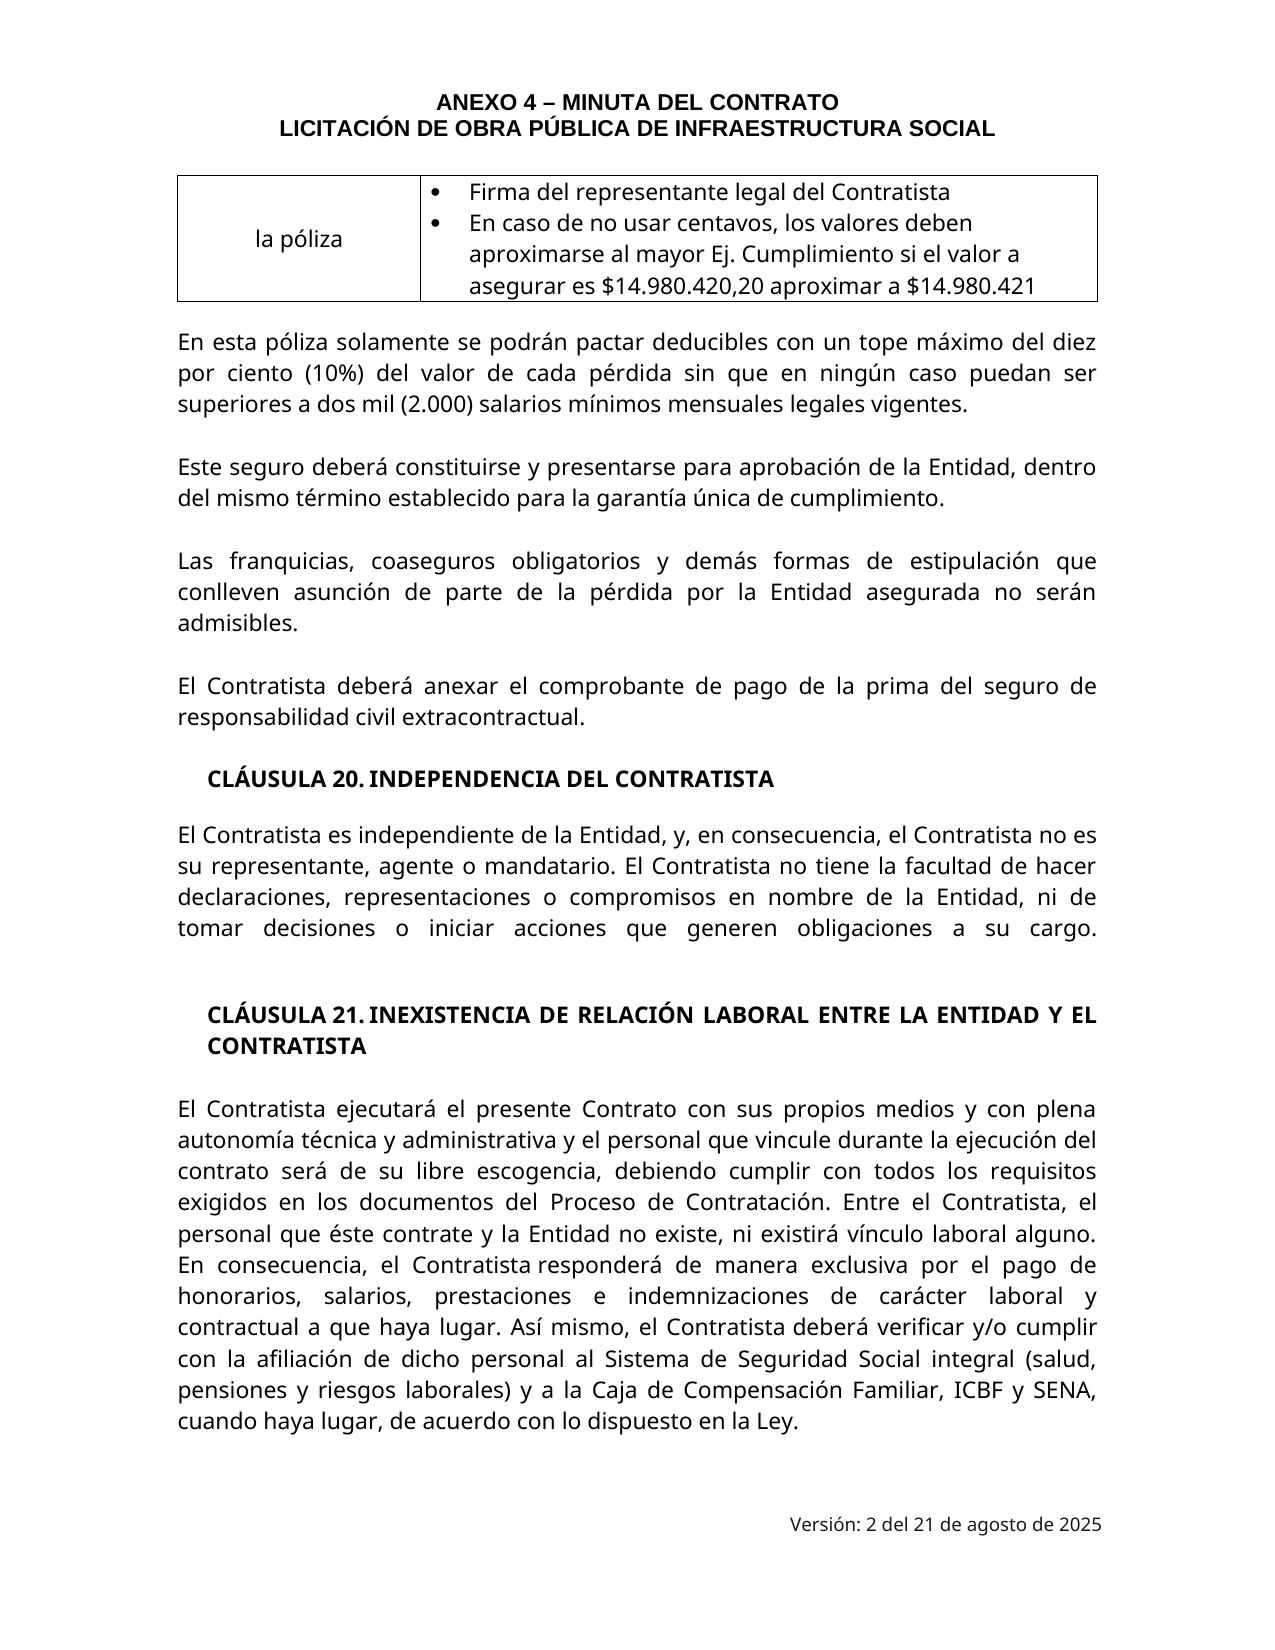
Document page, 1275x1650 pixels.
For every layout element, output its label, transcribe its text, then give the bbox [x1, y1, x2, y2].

text En esta póliza solamente se podrán pactar deducibles con un tope máximo del diez por ciento (10%) del valor de cada pérdida sin que en ningún caso puedan ser superiores a dos mil (2.000) salarios mínimos mensuales legales vigentes. [177, 326, 1098, 420]
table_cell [421, 176, 1097, 301]
text INDEPENDENCIA DEL CONTRATISTA [207, 763, 1098, 795]
text El Contratista deberá anexar el comprobante de pago de la prima del seguro de responsabilidad civil extracontractual. [177, 670, 1098, 732]
text Este seguro deberá constituirse y presentarse para aprobación de la Entidad, dentro del mismo término establecido para la garantía única de cumplimiento. [177, 451, 1098, 513]
text Las franquicias, coaseguros obligatorios y demás formas de estipulación que conlleven asunción de parte de la pérdida por la Entidad asegurada no serán admisibles. [177, 545, 1098, 638]
text INEXISTENCIA DE RELACIÓN LABORAL ENTRE LA ENTIDAD Y EL CONTRATISTA [207, 999, 1098, 1061]
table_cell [178, 176, 420, 301]
text El Contratista ejecutará el presente Contrato con sus propios medios y con plena autonomía técnica y administrativa y el personal que vincule durante la ejecución del contrato será de su libre escogencia, debiendo cumplir con todos los requisitos exigidos en los documentos del Proceso de Contratación. Entre el Contratista, el personal que éste contrate y la Entidad no existe, ni existirá vínculo laboral alguno. En consecuencia, el Contratista responderá de manera exclusiva por el pago de honorarios, salarios, prestaciones e indemnizaciones de carácter laboral y contractual a que haya lugar. Así mismo, el Contratista deberá verificar y/o cumplir con la afiliación de dicho personal al Sistema de Seguridad Social integral (salud, pensiones y riesgos laborales) y a la Caja de Compensación Familiar, ICBF y SENA, cuando haya lugar, de acuerdo con lo dispuesto en la Ley. [177, 1093, 1098, 1436]
text El Contratista es independiente de la Entidad, y, en consecuencia, el Contratista no es su representante, agente o mandatario. El Contratista no tiene la facultad de hacer declaraciones, representaciones o compromisos en nombre de la Entidad, ni de tomar decisiones o iniciar acciones que generen obligaciones a su cargo. [177, 819, 1098, 968]
